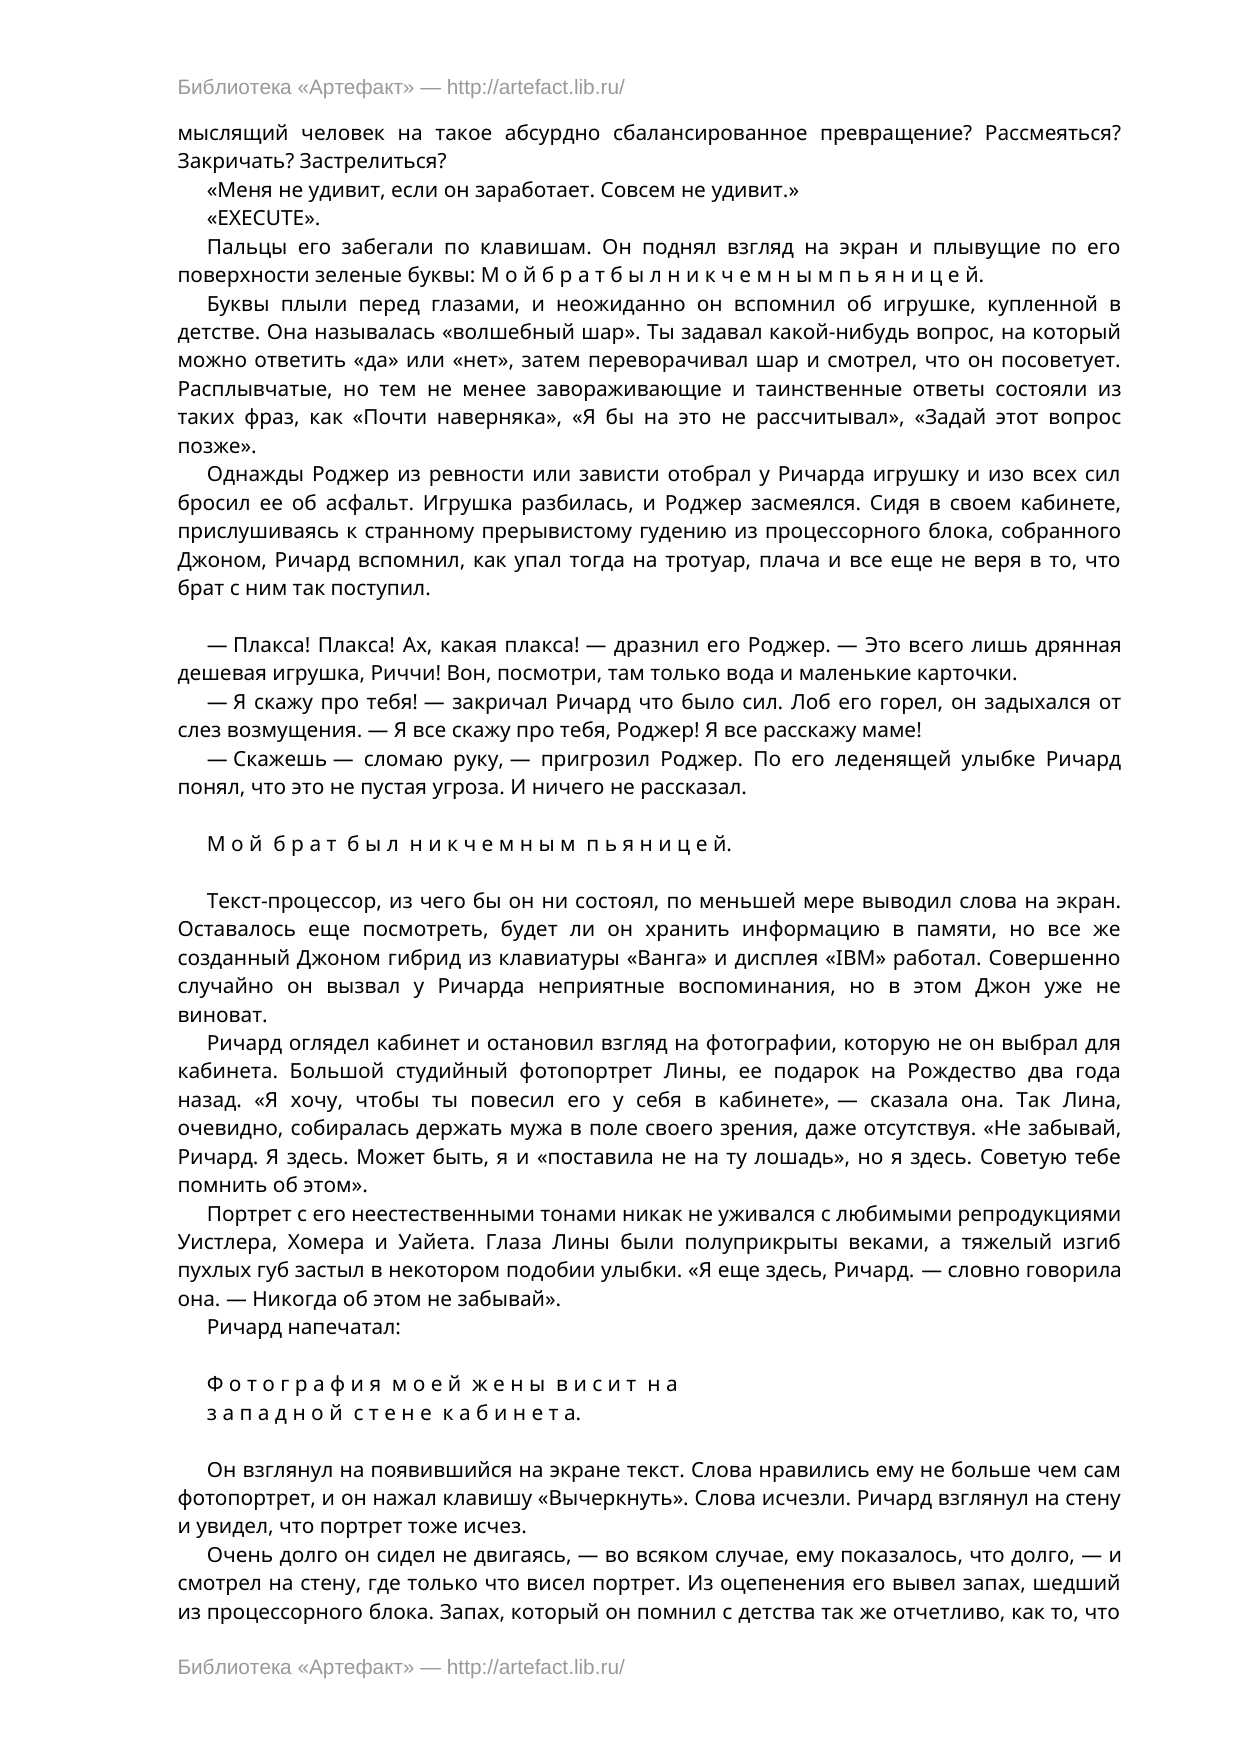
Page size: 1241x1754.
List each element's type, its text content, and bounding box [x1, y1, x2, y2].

text М о й б р а т б ы л н и к ч е м н ы м п ь я н и ц е й. [177, 829, 1122, 857]
text «EXECUTE». [177, 203, 1122, 232]
text Он взглянул на появившийся на экране текст. Слова нравились ему не больше чем сам фотопортрет, и он нажал клавишу «Вычеркнуть». Слова исчезли. Ричард взглянул на стену и увидел, что портрет тоже исчез. [177, 1455, 1122, 1540]
text Текст-процессор, из чего бы он ни состоял, по меньшей мере выводил слова на экран. Оставалось еще посмотреть, будет ли он хранить информацию в памяти, но все же созданный Джоном гибрид из клавиатуры «Ванга» и дисплея «IBM» работал. Совершенно случайно он вызвал у Ричарда неприятные воспоминания, но в этом Джон уже не виноват. [177, 886, 1122, 1028]
text — Скажешь — сломаю руку, — пригрозил Роджер. По его леденящей улыбке Ричард понял, что это не пустая угроза. И ничего не рассказал. [177, 744, 1122, 801]
text Ф о т о г р а ф и я м о е й ж е н ы в и с и т н а [177, 1369, 1122, 1398]
text Портрет с его неестественными тонами никак не уживался с любимыми репродукциями Уистлера, Хомера и Уайета. Глаза Лины были полуприкрыты веками, а тяжелый изгиб пухлых губ застыл в некотором подобии улыбки. «Я еще здесь, Ричард. — словно говорила она. — Никогда об этом не забывай». [177, 1199, 1122, 1312]
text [177, 118, 1122, 175]
text «Меня не удивит, если он заработает. Совсем не удивит.» [177, 175, 1122, 203]
text — Я скажу про тебя! — закричал Ричард что было сил. Лоб его горел, он задыхался от слез возмущения. — Я все скажу про тебя, Роджер! Я все расскажу маме! [177, 687, 1122, 744]
text Ричард напечатал: [177, 1312, 1122, 1341]
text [177, 1540, 1122, 1625]
text Ричард оглядел кабинет и остановил взгляд на фотографии, которую не он выбрал для кабинета. Большой студийный фотопортрет Лины, ее подарок на Рождество два года назад. «Я хочу, чтобы ты повесил его у себя в кабинете», — сказала она. Так Лина, очевидно, собиралась держать мужа в поле своего зрения, даже отсутствуя. «Не забывай, Ричард. Я здесь. Может быть, я и «поставила не на ту лошадь», но я здесь. Советую тебе помнить об этом». [177, 1028, 1122, 1199]
text — Плакса! Плакса! Ах, какая плакса! — дразнил его Роджер. — Это всего лишь дрянная дешевая игрушка, Риччи! Вон, посмотри, там только вода и маленькие карточки. [177, 630, 1122, 687]
text Пальцы его забегали по клавишам. Он поднял взгляд на экран и плывущие по его поверхности зеленые буквы: М о й б р а т б ы л н и к ч е м н ы м п ь я н и ц е й. [177, 232, 1122, 289]
text Однажды Роджер из ревности или зависти отобрал у Ричарда игрушку и изо всех сил бросил ее об асфальт. Игрушка разбилась, и Роджер засмеялся. Сидя в своем кабинете, прислушиваясь к странному прерывистому гудению из процессорного блока, собранного Джоном, Ричард вспомнил, как упал тогда на тротуар, плача и все еще не веря в то, что брат с ним так поступил. [177, 459, 1122, 602]
text з а п а д н о й с т е н е к а б и н е т а. [177, 1398, 1122, 1426]
text Буквы плыли перед глазами, и неожиданно он вспомнил об игрушке, купленной в детстве. Она называлась «волшебный шар». Ты задавал какой-нибудь вопрос, на который можно ответить «да» или «нет», затем переворачивал шар и смотрел, что он посоветует. Расплывчатые, но тем не менее завораживающие и таинственные ответы состояли из таких фраз, как «Почти наверняка», «Я бы на это не рассчитывал», «Задай этот вопрос позже». [177, 289, 1122, 459]
